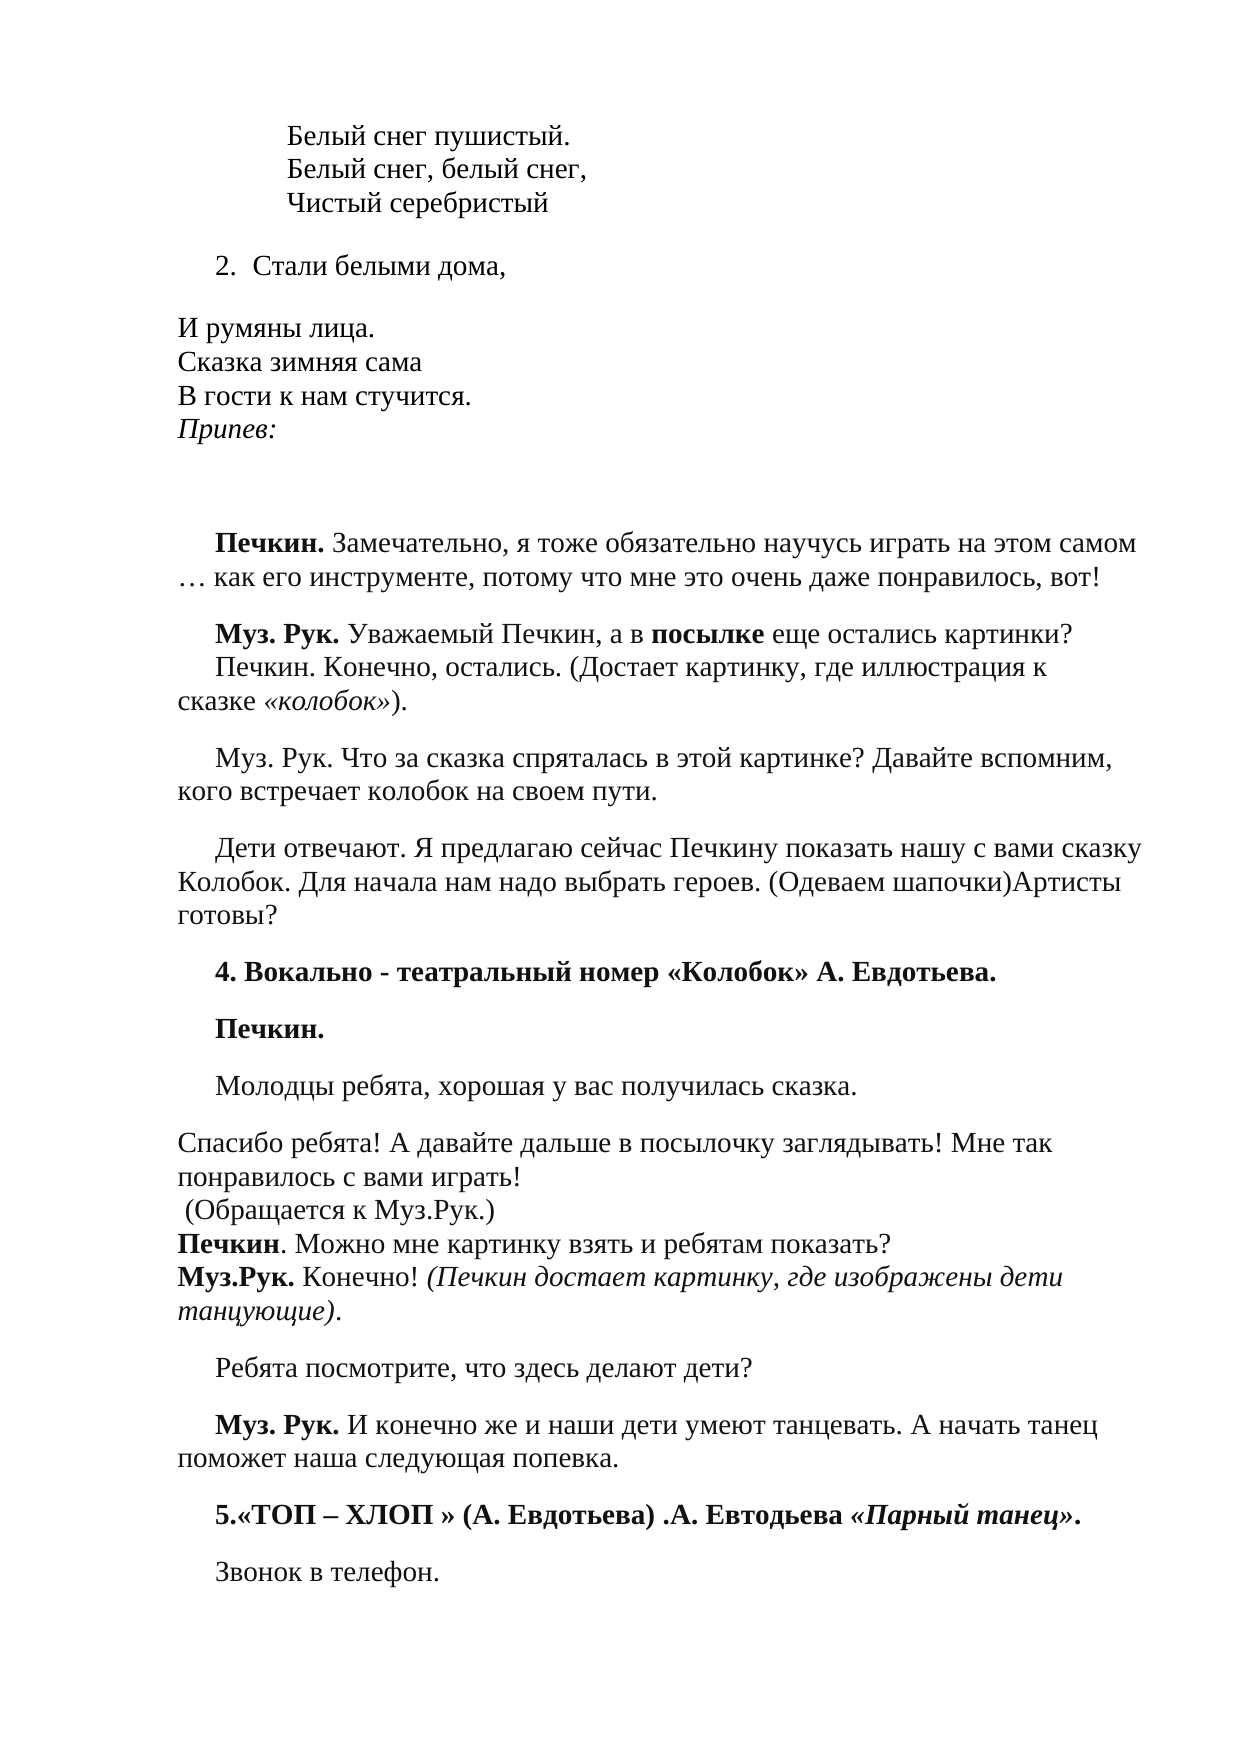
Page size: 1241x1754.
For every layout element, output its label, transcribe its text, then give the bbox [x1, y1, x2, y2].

text Муз. Рук. Уважаемый Печкин, а в посылке еще остались картинки? [177, 616, 1152, 649]
text Звонок в телефон. [177, 1554, 1152, 1588]
list Стали белыми дома, [215, 248, 1152, 281]
text Печкин. Конечно, остались. (Достает картинку, где иллюстрация к сказке «колобок»). [177, 649, 1152, 716]
text (Обращается к Муз.Рук.) [177, 1192, 1152, 1226]
text Дети отвечают. Я предлагаю сейчас Печкину показать нашу с вами сказку Колобок. Для начала нам надо выбрать героев. (Одеваем шапочки)Артисты готовы? [177, 830, 1152, 931]
text 5.«ТОП – ХЛОП » (А. Евдотьева) .А. Евтодьева «Парный танец». [177, 1497, 1152, 1531]
text Белый снег пушистый. [177, 118, 1152, 152]
text Ребята посмотрите, что здесь делают дети? [177, 1350, 1152, 1383]
text Белый снег, белый снег, [177, 152, 1152, 185]
text Спасибо ребята! А давайте дальше в посылочку заглядывать! Мне так понравилось с вами играть! [177, 1125, 1152, 1192]
text И румяны лица. [177, 311, 1152, 344]
text Печкин. Замечательно, я тоже обязательно научусь играть на этом самом … как его инструменте, потому что мне это очень даже понравилось, вот! [177, 525, 1152, 592]
text 4. Вокально - театральный номер «Колобок» А. Евдотьева. [177, 954, 1152, 988]
text Муз. Рук. И конечно же и наши дети умеют танцевать. А начать танец поможет наша следующая попевка. [177, 1407, 1152, 1474]
text Печкин. [177, 1011, 1152, 1045]
text Припев: [177, 411, 1152, 445]
text Муз.Рук. Конечно! (Печкин достает картинку, где изображены дети танцующие). [177, 1259, 1152, 1327]
text Муз. Рук. Что за сказка спряталась в этой картинке? Давайте вспомним, кого встречает колобок на своем пути. [177, 740, 1152, 807]
text Печкин. Можно мне картинку взять и ребятам показать? [177, 1226, 1152, 1259]
text Сказка зимняя сама [177, 344, 1152, 378]
text Чистый серебристый [177, 185, 1152, 219]
text В гости к нам стучится. [177, 378, 1152, 411]
text Молодцы ребята, хорошая у вас получилась сказка. [177, 1068, 1152, 1102]
